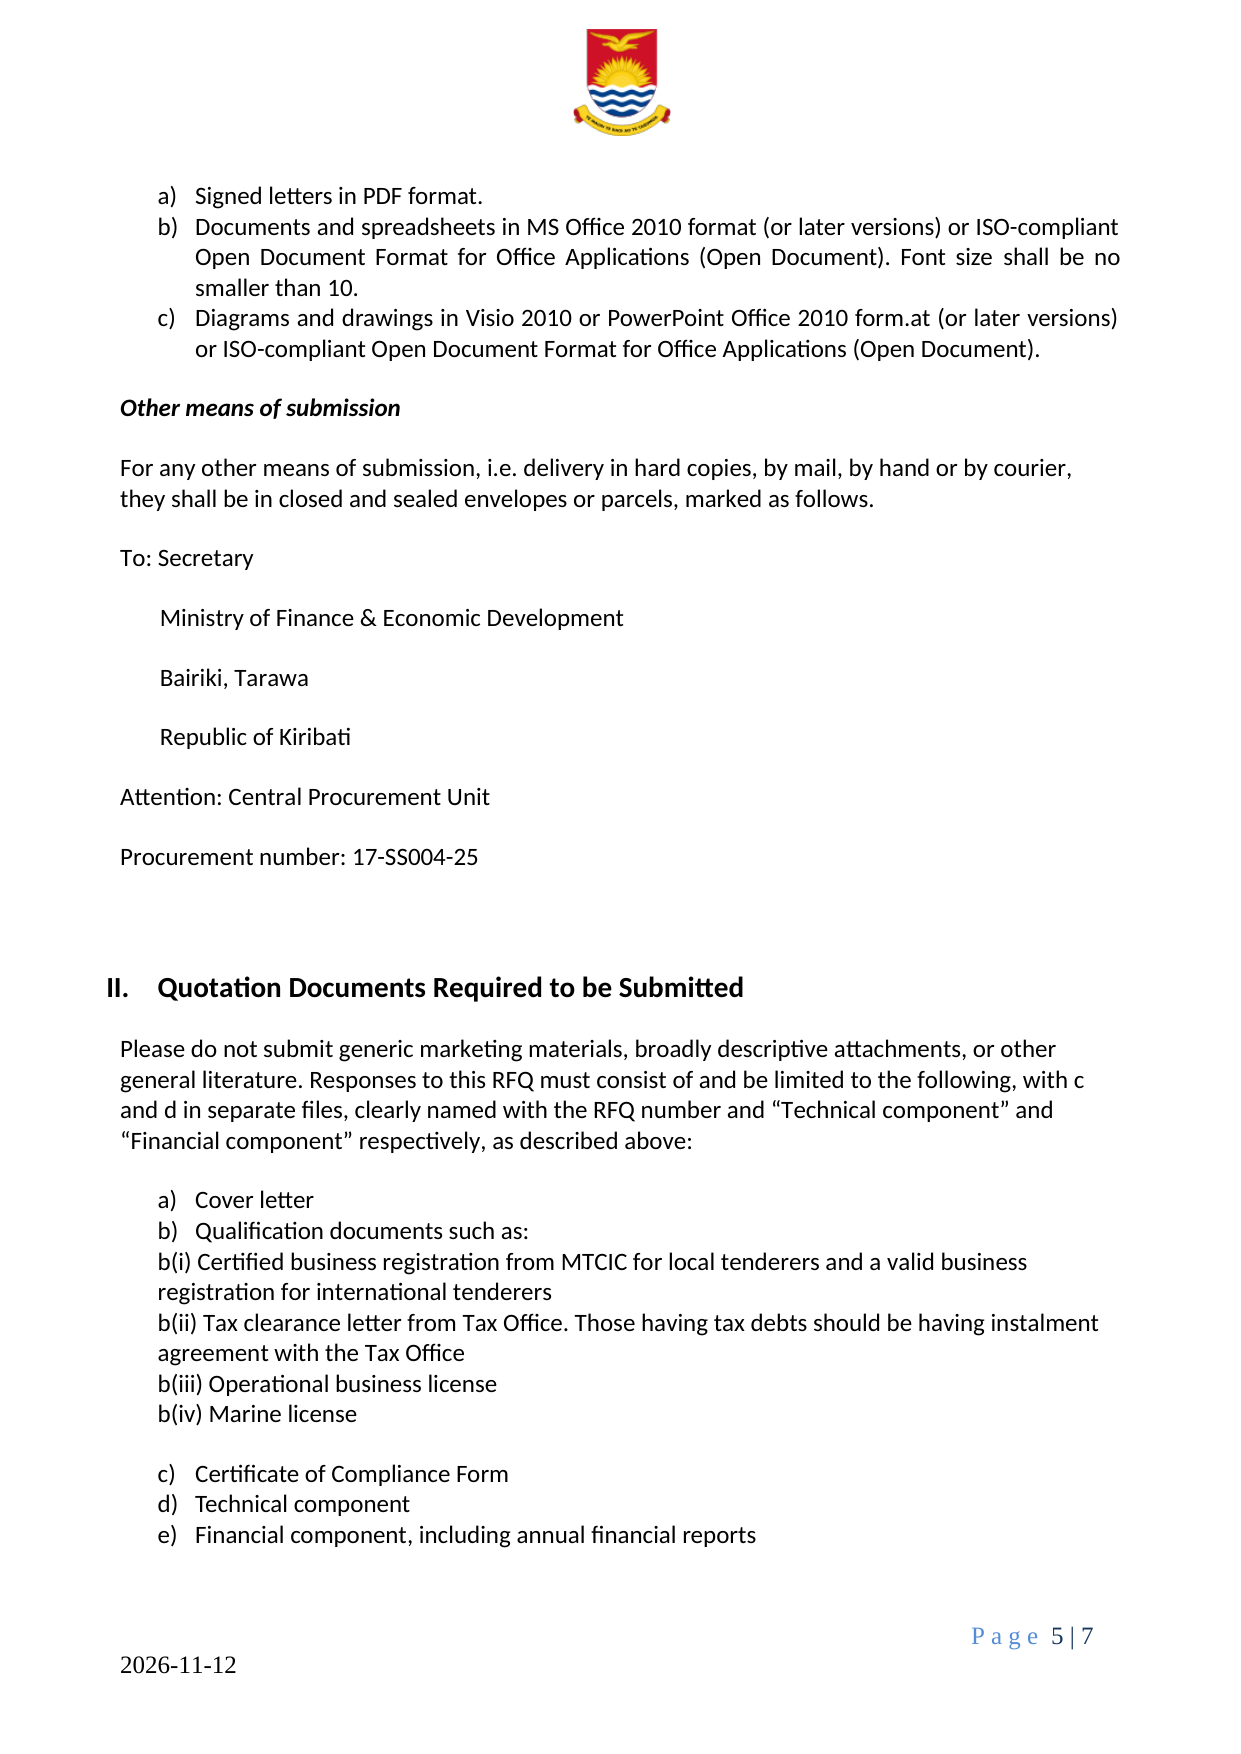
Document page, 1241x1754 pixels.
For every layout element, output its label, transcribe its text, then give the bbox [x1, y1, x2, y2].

text For any other means of submission, i.e. delivery in hard copies, by mail, by hand or by courier, they shall be in closed and sealed envelopes or parcels, marked as follows. [120, 452, 1120, 513]
list Financial component, including annual financial reports [157, 1519, 1120, 1549]
subtitle Other means of submission [120, 393, 1120, 423]
list Certificate of Compliance Form [157, 1458, 1120, 1488]
text Please do not submit generic marketing materials, broadly descriptive attachments, or other general literature. Responses to this RFQ must consist of and be limited to the following, with c and d in separate files, clearly named with the RFQ number and “Technical component” and “Financial component” respectively, as described above: [120, 1033, 1120, 1156]
list Qualification documents such as: [157, 1215, 1120, 1246]
text Bairiki, Tarawa [120, 662, 1120, 692]
text b(iii) Operational business license [157, 1368, 1120, 1398]
list Technical component [157, 1488, 1120, 1519]
text To: Secretary [120, 542, 1120, 573]
list Cover letter [157, 1185, 1120, 1215]
text Attention: Central Procurement Unit [120, 781, 1120, 812]
text b(i) Certified business registration from MTCIC for local tenderers and a valid business registration for international tenderers [157, 1246, 1120, 1307]
list Diagrams and drawings in Visio 2010 or PowerPoint Office 2010 form.at (or later versions) or ISO-compliant Open Document Format for Office Applications (Open Document). [157, 302, 1120, 363]
picture [573, 29, 671, 136]
list Signed letters in PDF format. [157, 180, 1120, 211]
text Republic of Kiribati [120, 722, 1120, 752]
text Procurement number: 17-SS004-25 [120, 841, 1120, 871]
list Documents and spreadsheets in MS Office 2010 format (or later versions) or ISO-compliant Open Document Format for Office Applications (Open Document). Font size shall be no smaller than 10. [157, 211, 1120, 302]
subtitle Quotation Documents Required to be Submitted [129, 969, 1120, 1004]
text b(iv) Marine license [157, 1398, 1120, 1429]
text b(ii) Tax clearance letter from Tax Office. Those having tax debts should be having instalment agreement with the Tax Office [157, 1307, 1120, 1368]
text Ministry of Finance & Economic Development [120, 602, 1120, 633]
